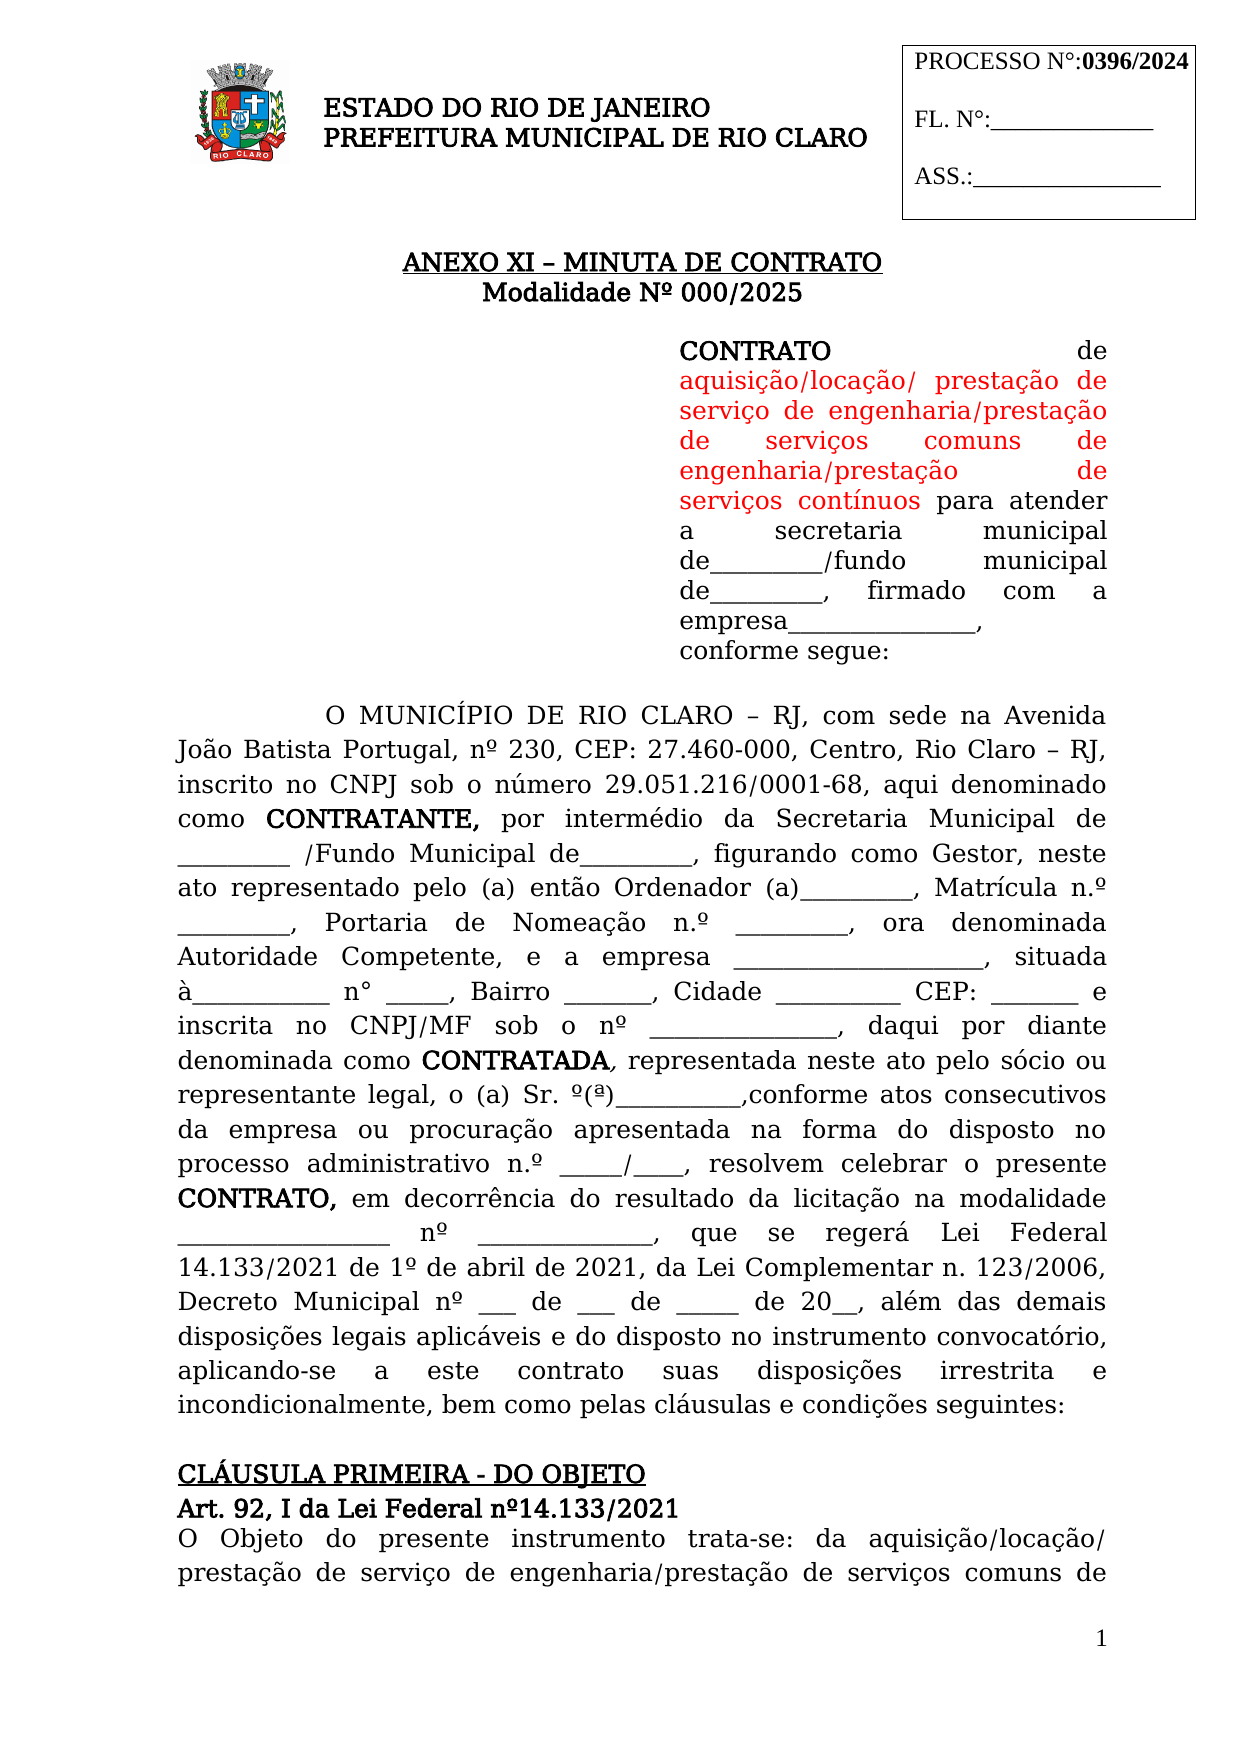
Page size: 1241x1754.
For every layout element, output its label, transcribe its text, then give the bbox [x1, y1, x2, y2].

text Art. 92, I da Lei Federal nº14.133/2021 [177, 1492, 1107, 1522]
text O MUNICÍPIO DE RIO CLARO – RJ, com sede na Avenida João Batista Portugal, nº 230, CEP: 27.460-000, Centro, Rio Claro – RJ, inscrito no CNPJ sob o número 29.051.216/0001-68, aqui denominado como CONTRATANTE, por intermédio da Secretaria Municipal de _________ /Fundo Municipal de_________, figurando como Gestor, neste ato representado pelo (a) então Ordenador (a)_________, Matrícula n.º _________, Portaria de Nomeação n.º _________, ora denominada Autoridade Competente, e a empresa ____________________, situada à___________ n° _____, Bairro _______, Cidade __________ CEP: _______ e inscrita no CNPJ/MF sob o nº _______________, daqui por diante denominada como CONTRATADA, representada neste ato pelo sócio ou representante legal, o (a) Sr. º(ª)__________,conforme atos consecutivos da empresa ou procuração apresentada na forma do disposto no processo administrativo n.º _____/____, resolvem celebrar o presente Contrato, em decorrência do resultado da licitação na modalidade _________________ nº ______________, que se regerá Lei Federal 14.133/2021 de 1º de abril de 2021, da Lei Complementar n. 123/2006, Decreto Municipal nº ___ de ___ de _____ de 20__, além das demais disposições legais aplicáveis e do disposto no instrumento convocatório, aplicando-se a este contrato suas disposições irrestrita e incondicionalmente, bem como pelas cláusulas e condições seguintes: [177, 699, 1107, 1419]
list Modalidade Nº 000/2025 [177, 276, 1107, 306]
text CLÁUSULA PRIMEIRA - DO OBJETO [177, 1458, 1107, 1488]
picture [190, 60, 290, 165]
text CONTRATO de aquisição/locação/ prestação de serviço de engenharia/prestação de serviços comuns de engenharia/prestação de serviços contínuos para atender a secretaria municipal de_________/fundo municipal de_________, firmado com a empresa_______________, conforme segue: [679, 335, 1107, 665]
subtitle ANEXO XI – MINUTA DE CONTRATO [177, 246, 1107, 276]
